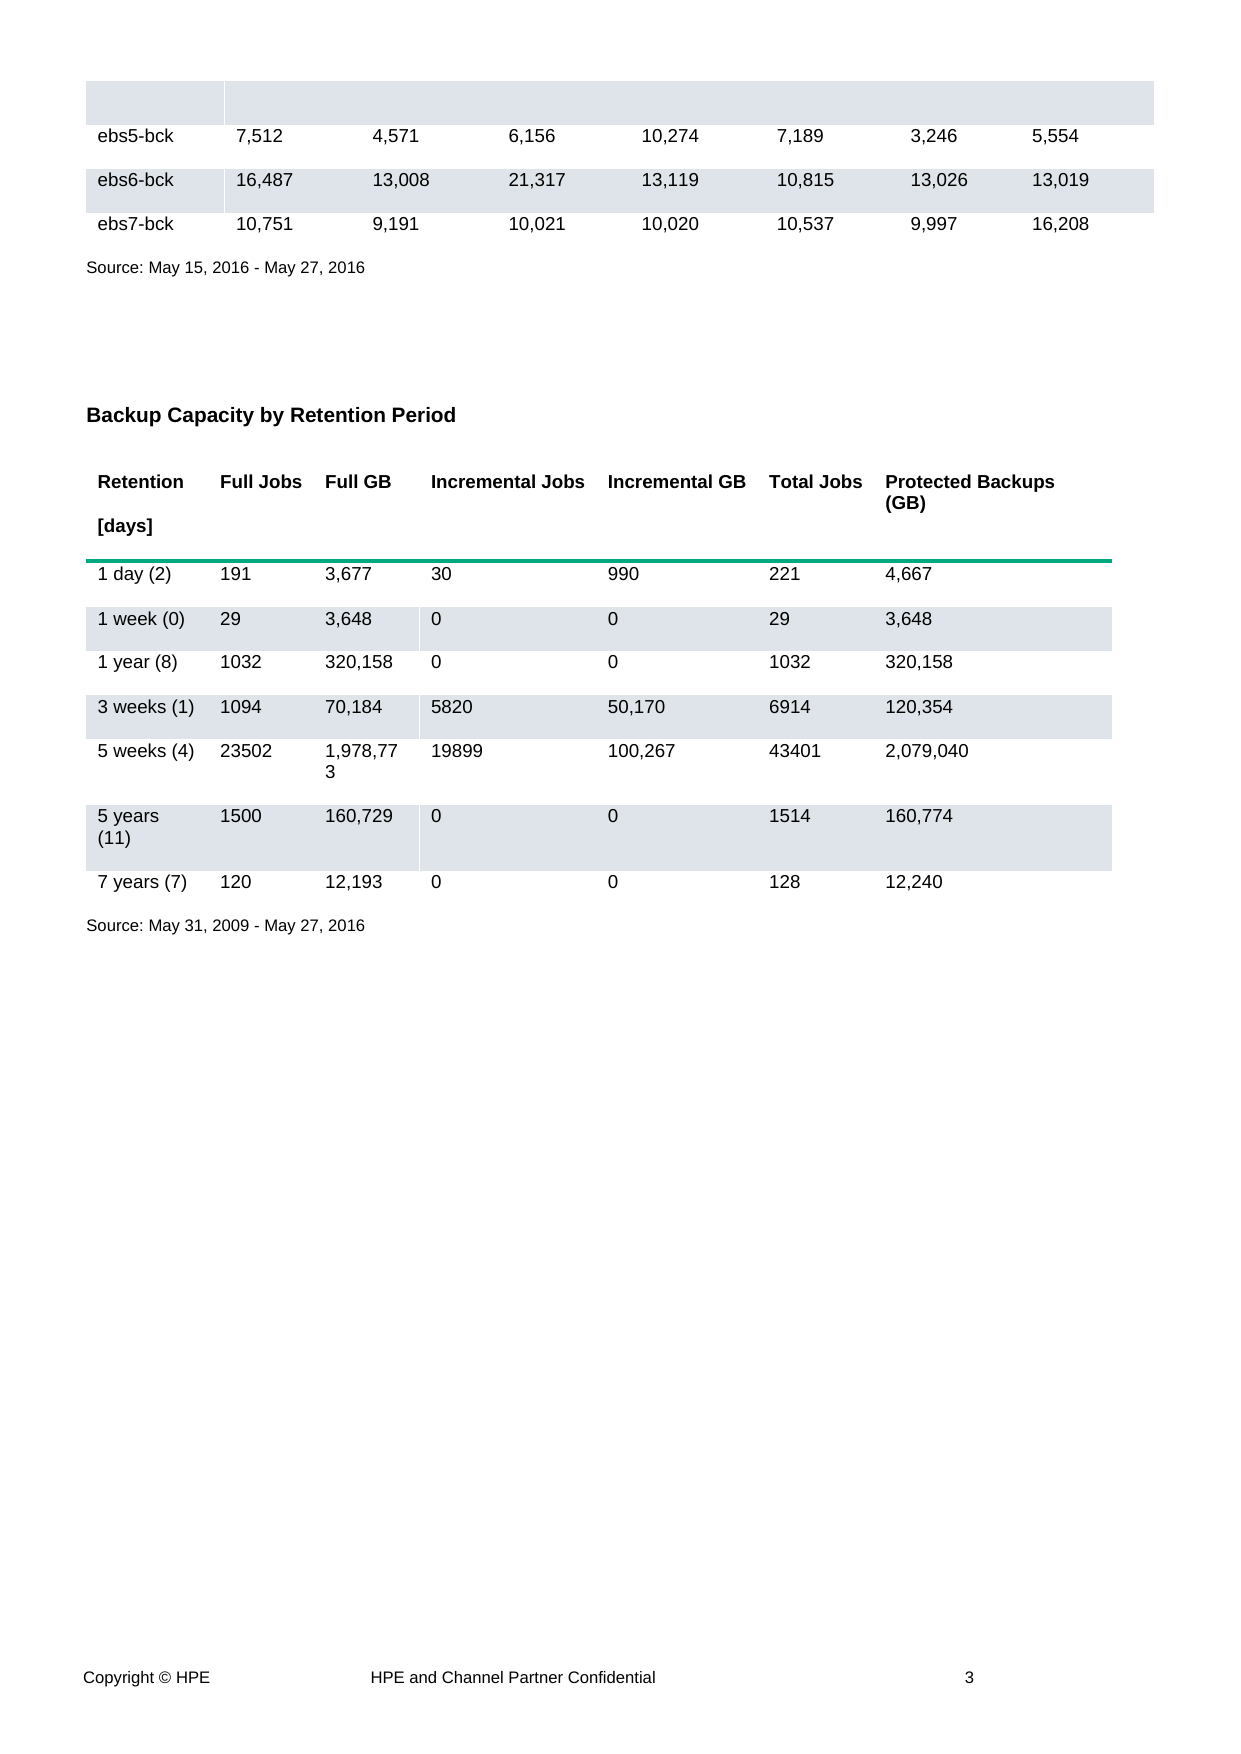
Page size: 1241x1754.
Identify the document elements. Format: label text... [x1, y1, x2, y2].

table_cell [75, 81, 1165, 257]
table_header Backup Capacity by Retention Period [75, 406, 1165, 426]
table_cell [75, 426, 1165, 915]
table_cell Source: May 31, 2009 - May 27, 2016 [75, 915, 1165, 936]
table_cell Source: May 15, 2016 - May 27, 2016 [75, 257, 1165, 278]
